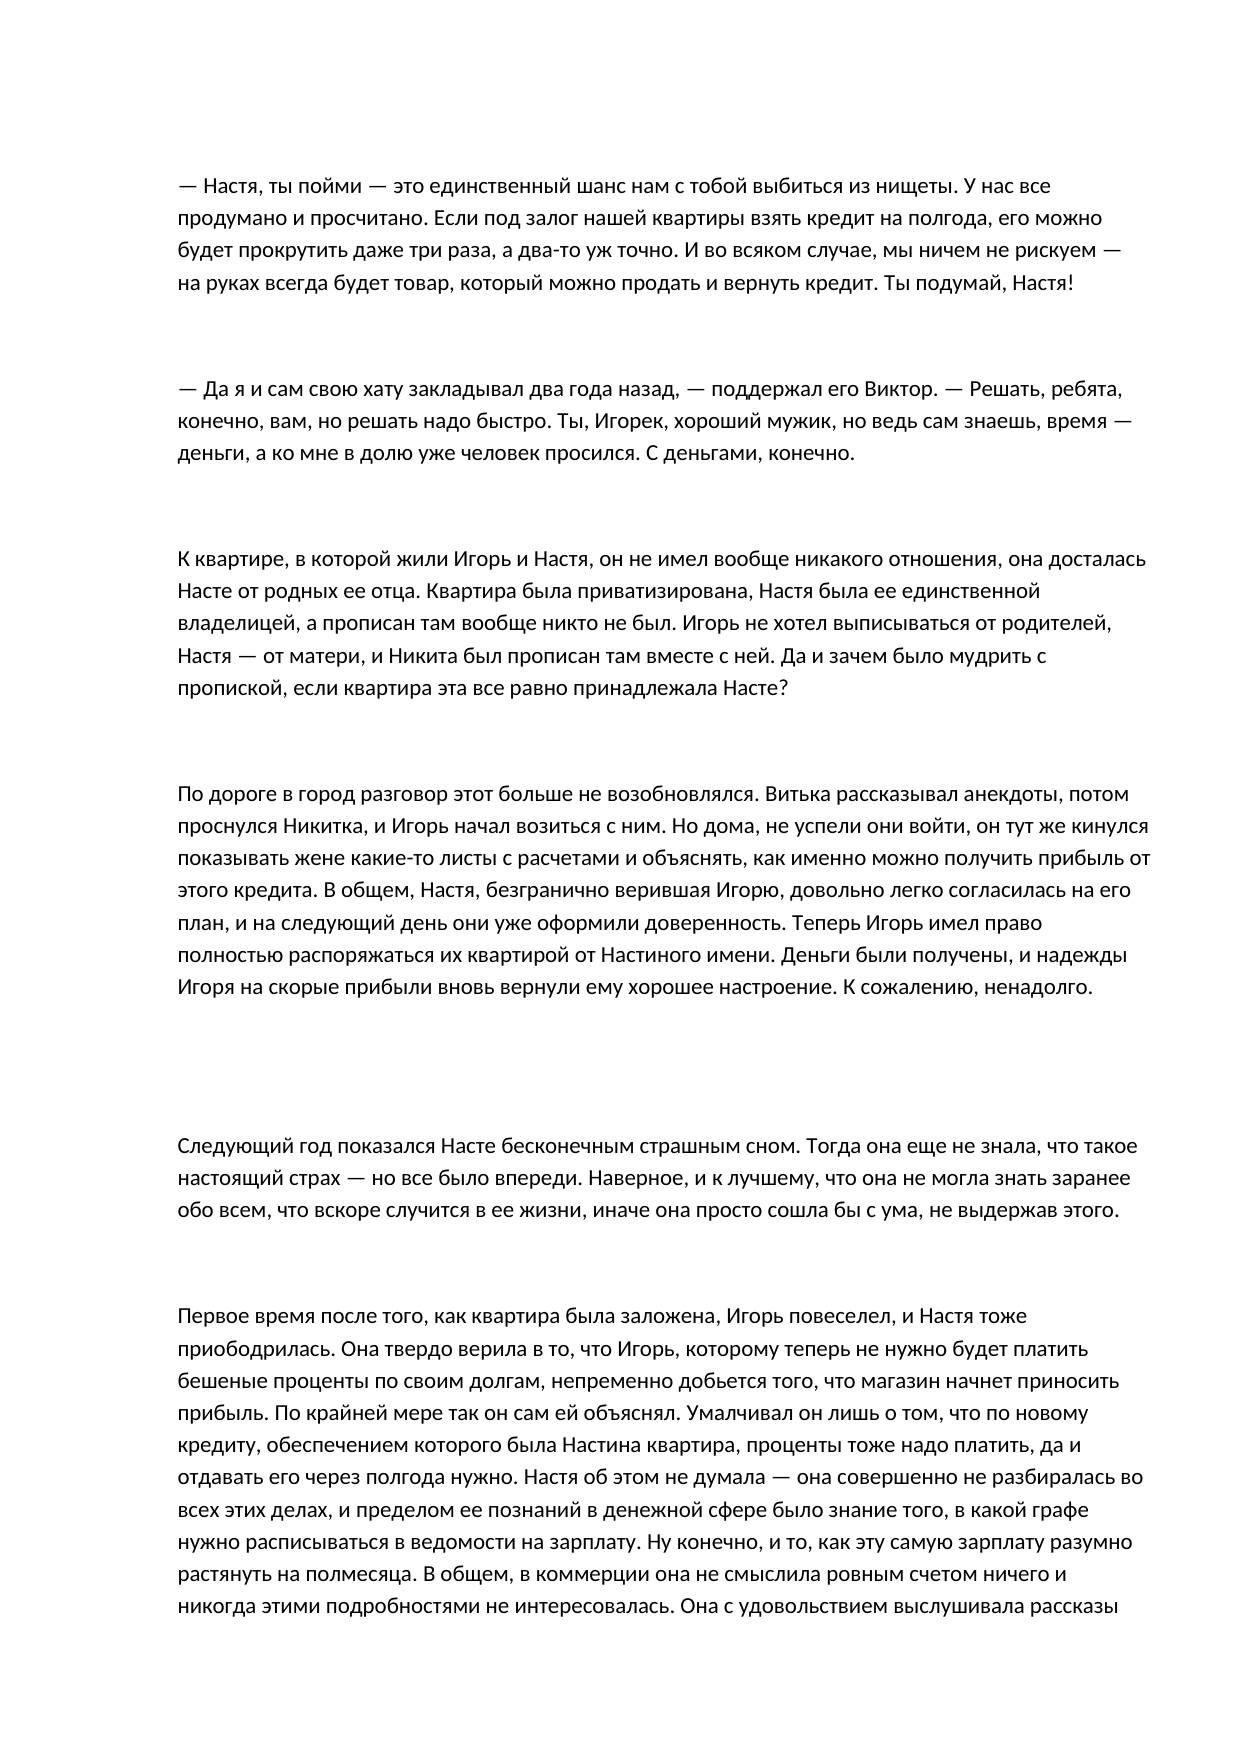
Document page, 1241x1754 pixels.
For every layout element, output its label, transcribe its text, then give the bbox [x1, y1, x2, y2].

text — Да я и сам свою хату закладывал два года назад, — поддержал его Виктор. — Решать, ребята, конечно, вам, но решать надо быстро. Ты, Игорек, хороший мужик, но ведь сам знаешь, время — деньги, а ко мне в долю уже человек просился. С деньгами, конечно. [177, 374, 1152, 466]
text По дороге в город разговор этот больше не возобновлялся. Витька рассказывал анекдоты, потом проснулся Никитка, и Игорь начал возиться с ним. Но дома, не успели они войти, он тут же кинулся показывать жене какие-то листы с расчетами и объяснять, как именно можно получить прибыль от этого кредита. В общем, Настя, безгранично верившая Игорю, довольно легко согласилась на его план, и на следующий день они уже оформили доверенность. Теперь Игорь имел право полностью распоряжаться их квартирой от Настиного имени. Деньги были получены, и надежды Игоря на скорые прибыли вновь вернули ему хорошее настроение. К сожалению, ненадолго. [177, 779, 1152, 1000]
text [177, 1302, 1152, 1619]
text Следующий год показался Насте бесконечным страшным сном. Тогда она еще не знала, что такое настоящий страх — но все было впереди. Наверное, и к лучшему, что она не могла знать заранее обо всем, что вскоре случится в ее жизни, иначе она просто сошла бы с ума, не выдержав этого. [177, 1131, 1152, 1223]
text К квартире, в которой жили Игорь и Настя, он не имел вообще никакого отношения, она досталась Насте от родных ее отца. Квартира была приватизирована, Настя была ее единственной владелицей, а прописан там вообще никто не был. Игорь не хотел выписываться от родителей, Настя — от матери, и Никита был прописан там вместе с ней. Да и зачем было мудрить с пропиской, если квартира эта все равно принадлежала Насте? [177, 544, 1152, 701]
text — Настя, ты пойми — это единственный шанс нам с тобой выбиться из нищеты. У нас все продумано и просчитано. Если под залог нашей квартиры взять кредит на полгода, его можно будет прокрутить даже три раза, а два-то уж точно. И во всяком случае, мы ничем не рискуем — на руках всегда будет товар, который можно продать и вернуть кредит. Ты подумай, Настя! [177, 171, 1152, 296]
